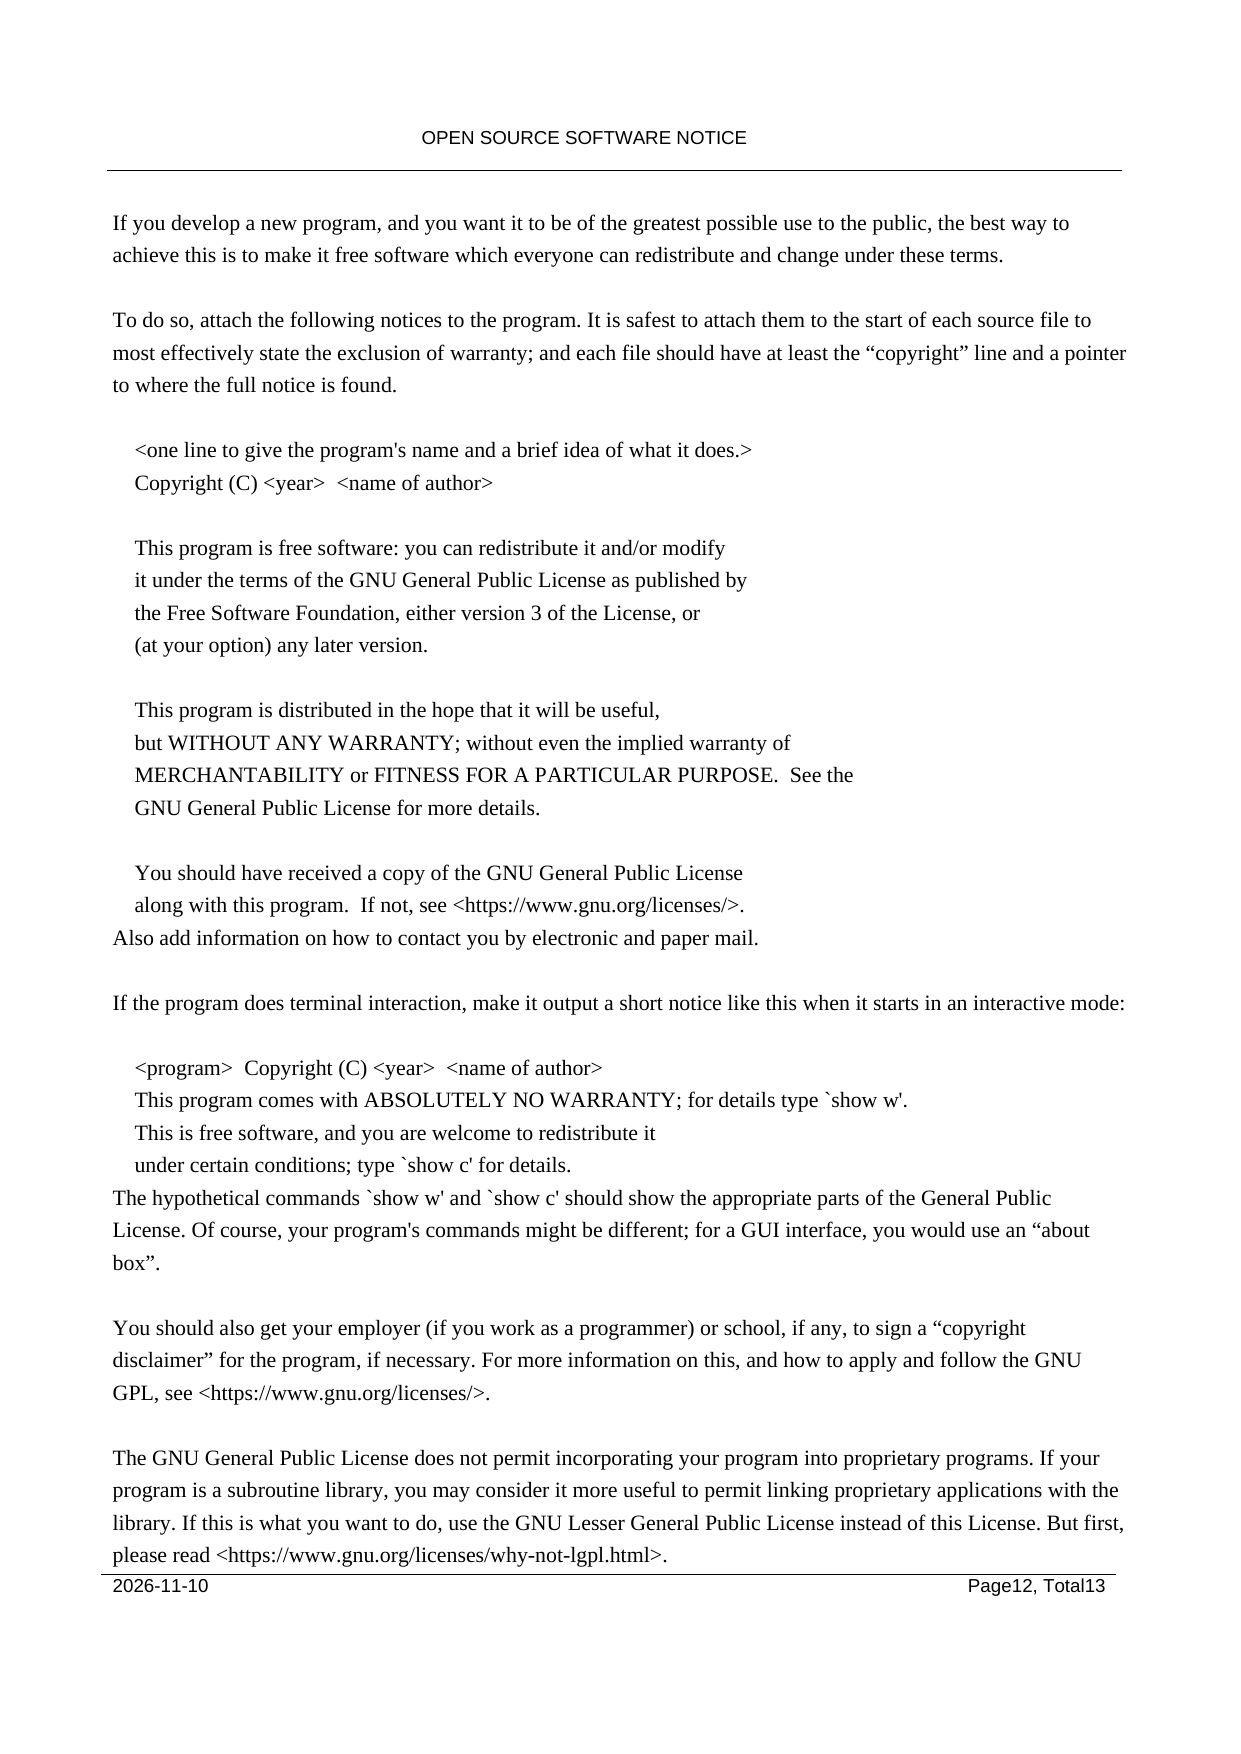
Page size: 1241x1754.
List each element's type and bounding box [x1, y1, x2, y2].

text [112, 206, 1128, 1571]
